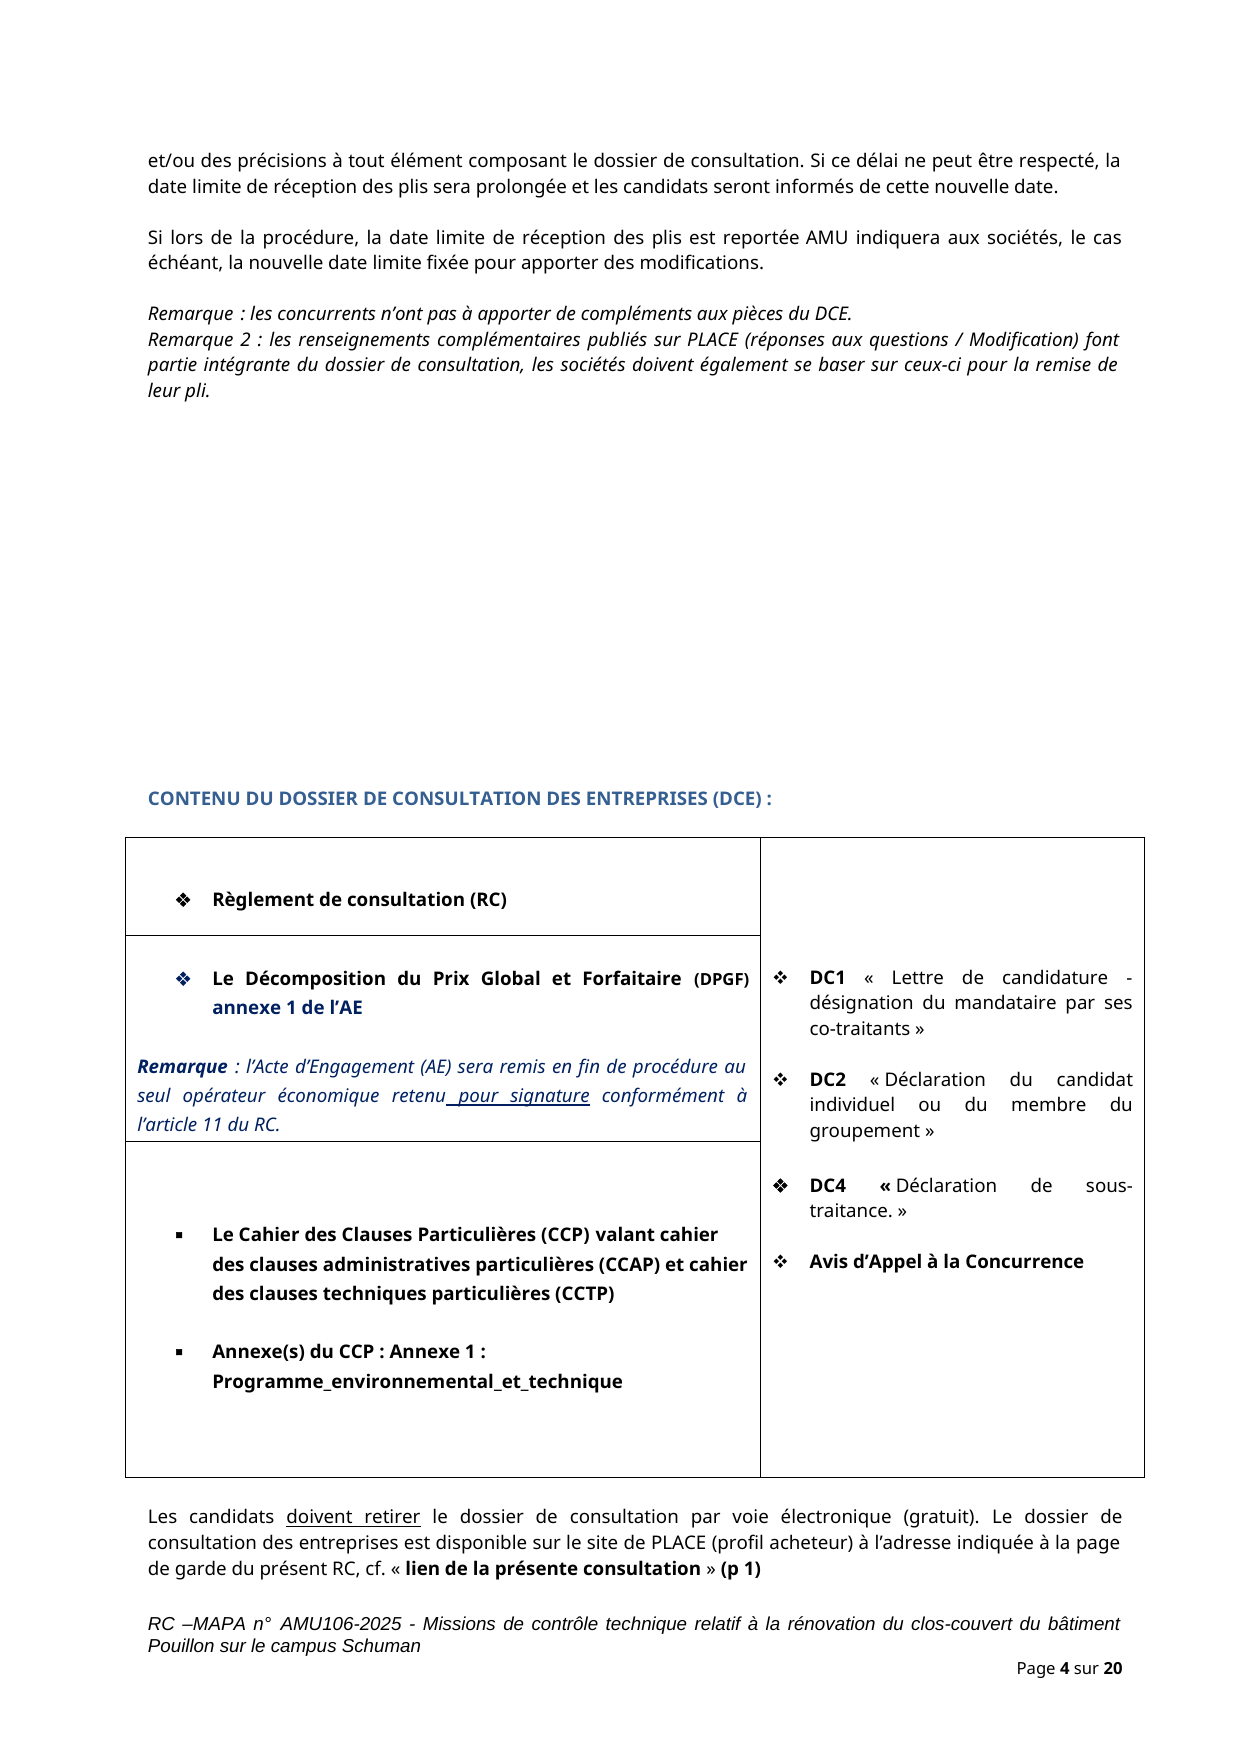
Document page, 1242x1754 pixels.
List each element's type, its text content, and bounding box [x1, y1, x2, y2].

table_cell Le Cahier des Clauses Particulières (CCP) valant cahier des clauses administratives particulières (CCAP) et cahier des clauses techniques particulières (CCTP) Annexe(s) du CCP : Annexe 1 : Programme_environnemental_et_technique [126, 1142, 760, 1477]
text Remarque : les concurrents n’ont pas à apporter de compléments aux pièces du DCE. [148, 301, 1122, 326]
text Les candidats doivent retirer le dossier de consultation par voie électronique (gratuit). Le dossier de consultation des entreprises est disponible sur le site de PLACE (profil acheteur) à l’adresse indiquée à la page de garde du présent RC, cf. « lien de la présente consultation » (p 1) [148, 1504, 1122, 1580]
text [148, 148, 1122, 199]
table_header Règlement de consultation (RC) [126, 838, 760, 935]
text Si lors de la procédure, la date limite de réception des plis est reportée AMU indiquera aux sociétés, le cas échéant, la nouvelle date limite fixée pour apporter des modifications. [148, 224, 1122, 275]
table_header DC1 « Lettre de candidature - désignation du mandataire par ses co-traitants » DC2 « Déclaration du candidat individuel ou du membre du groupement » DC4 « Déclaration de sous-traitance. » Avis d’Appel à la Concurrence [761, 838, 1144, 1477]
table_cell Le Décomposition du Prix Global et Forfaitaire (DPGF) annexe 1 de l’AE Remarque : l’Acte d’Engagement (AE) sera remis en fin de procédure au seul opérateur économique retenu pour signature conformément à l’article 11 du RC. [126, 936, 760, 1141]
text CONTENU DU DOSSIER DE CONSULTATION DES ENTREPRISES (DCE) : [148, 786, 1122, 811]
text Remarque 2 : les renseignements complémentaires publiés sur PLACE (réponses aux questions / Modification) font partie intégrante du dossier de consultation, les sociétés doivent également se baser sur ceux-ci pour la remise de leur pli. [148, 326, 1122, 403]
